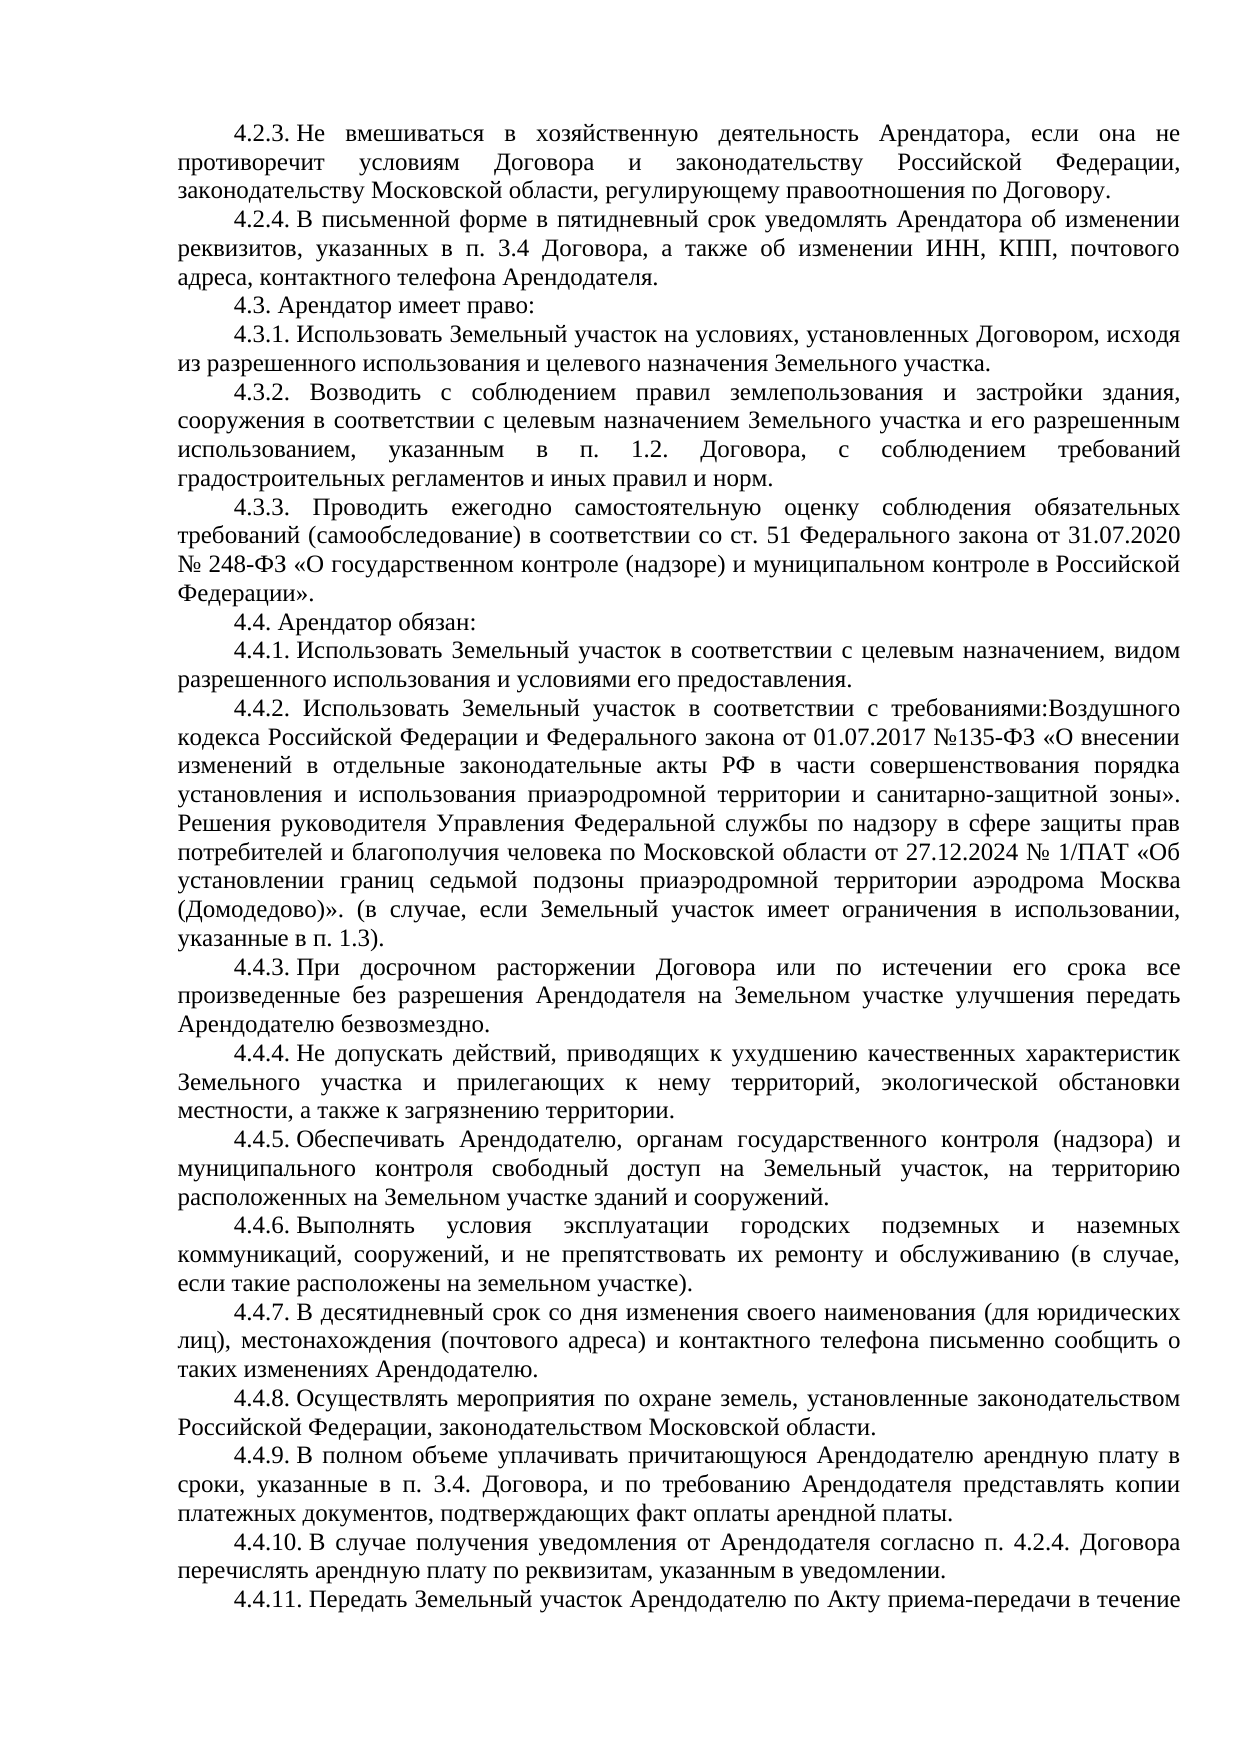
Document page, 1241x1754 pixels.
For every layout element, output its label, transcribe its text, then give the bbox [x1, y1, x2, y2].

text 4.4.8. Осуществлять мероприятия по охране земель, установленные законодательством Российской Федерации, законодательством Московской области. [177, 1383, 1181, 1441]
text 4.3.1. Использовать Земельный участок на условиях, установленных Договором, исходя из разрешенного использования и целевого назначения Земельного участка. [177, 319, 1181, 377]
text 4.4.6. Выполнять условия эксплуатации городских подземных и наземных коммуникаций, сооружений, и не препятствовать их ремонту и обслуживанию (в случае, если такие расположены на земельном участке). [177, 1211, 1181, 1297]
text 4.3. Арендатор имеет право: [177, 291, 1181, 319]
text 4.4.2. Использовать Земельный участок в соответствии с требованиями:Воздушного кодекса Российской Федерации и Федерального закона от 01.07.2017 №135-ФЗ «О внесении изменений в отдельные законодательные акты РФ в части совершенствования порядка установления и использования приаэродромной территории и санитарно-защитной зоны». Решения руководителя Управления Федеральной службы по надзору в сфере защиты прав потребителей и благополучия человека по Московской области от 27.12.2024 № 1/ПАТ «Об установлении границ седьмой подзоны приаэродромной территории аэродрома Москва (Домодедово)». (в случае, если Земельный участок имеет ограничения в использовании, указанные в п. 1.3). [177, 693, 1181, 952]
text 4.4.9. В полном объеме уплачивать причитающуюся Арендодателю арендную плату в сроки, указанные в п. 3.4. Договора, и по требованию Арендодателя представлять копии платежных документов, подтверждающих факт оплаты арендной платы. [177, 1441, 1181, 1527]
text 4.4. Арендатор обязан: [177, 607, 1181, 636]
text 4.2.3. Не вмешиваться в хозяйственную деятельность Арендатора, если она не противоречит условиям Договора и законодательству Российской Федерации, законодательству Московской области, регулирующему правоотношения по Договору. [177, 118, 1181, 204]
text 4.3.2. Возводить с соблюдением правил землепользования и застройки здания, сооружения в соответствии с целевым назначением Земельного участка и его разрешенным использованием, указанным в п. 1.2. Договора, с соблюдением требований градостроительных регламентов и иных правил и норм. [177, 377, 1181, 492]
text 4.4.3. При досрочном расторжении Договора или по истечении его срока все произведенные без разрешения Арендодателя на Земельном участке улучшения передать Арендодателю безвозмездно. [177, 952, 1181, 1038]
text 4.2.4. В письменной форме в пятидневный срок уведомлять Арендатора об изменении реквизитов, указанных в п. 3.4 Договора, а также об изменении ИНН, КПП, почтового адреса, контактного телефона Арендодателя. [177, 204, 1181, 291]
text 4.4.7. В десятидневный срок со дня изменения своего наименования (для юридических лиц), местонахождения (почтового адреса) и контактного телефона письменно сообщить о таких изменениях Арендодателю. [177, 1297, 1181, 1383]
text 4.4.5. Обеспечивать Арендодателю, органам государственного контроля (надзора) и муниципального контроля свободный доступ на Земельный участок, на территорию расположенных на Земельном участке зданий и сооружений. [177, 1124, 1181, 1211]
text 4.4.4. Не допускать действий, приводящих к ухудшению качественных характеристик Земельного участка и прилегающих к нему территорий, экологической обстановки местности, а также к загрязнению территории. [177, 1038, 1181, 1124]
text 4.3.3. Проводить ежегодно самостоятельную оценку соблюдения обязательных требований (самообследование) в соответствии со ст. 51 Федерального закона от 31.07.2020 № 248-ФЗ «О государственном контроле (надзоре) и муниципальном контроле в Российской Федерации». [177, 492, 1181, 607]
text 4.4.10. В случае получения уведомления от Арендодателя согласно п. 4.2.4. Договора перечислять арендную плату по реквизитам, указанным в уведомлении. [177, 1527, 1181, 1584]
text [177, 1584, 1181, 1613]
text 4.4.1. Использовать Земельный участок в соответствии с целевым назначением, видом разрешенного использования и условиями его предоставления. [177, 636, 1181, 693]
